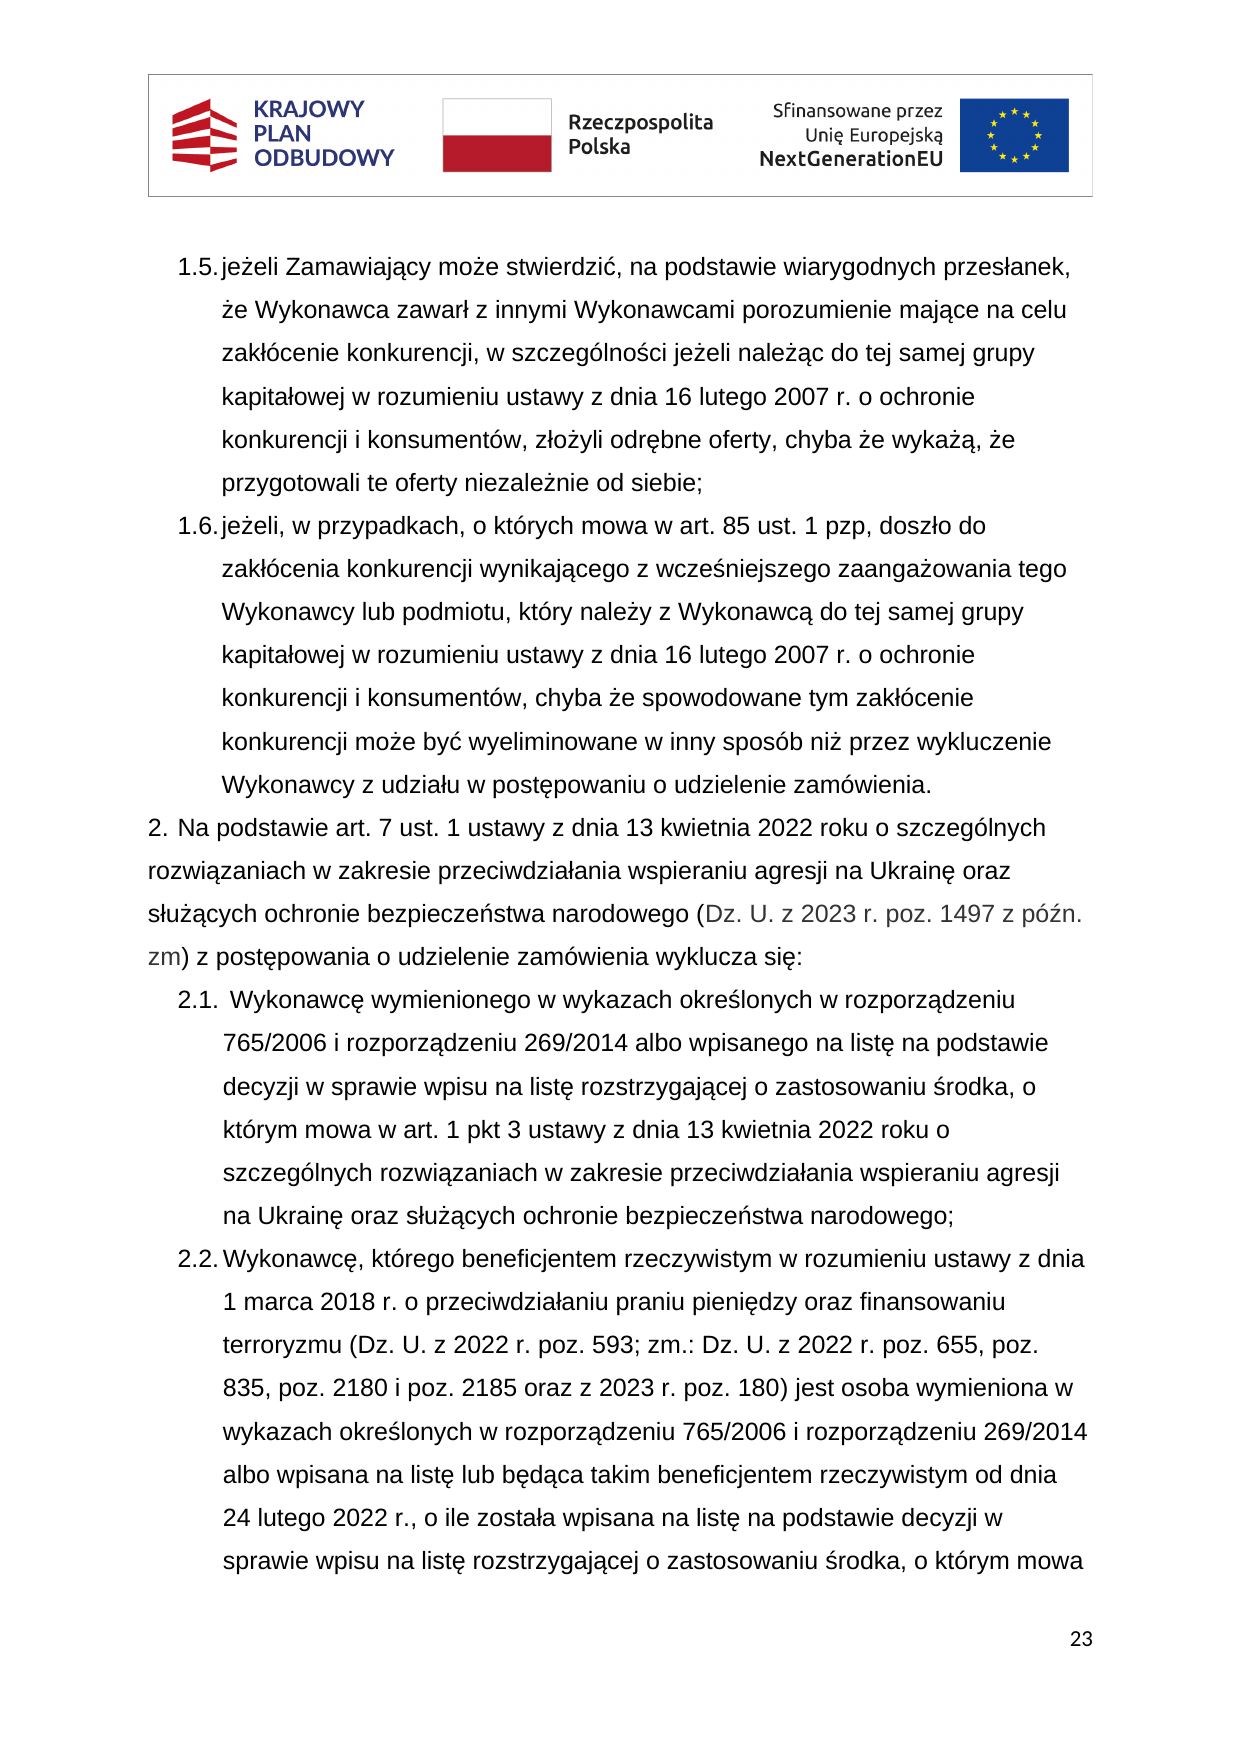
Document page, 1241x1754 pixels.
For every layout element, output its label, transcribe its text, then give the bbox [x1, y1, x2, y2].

list Wykonawcę wymienionego w wykazach określonych w rozporządzeniu 765/2006 i rozporządzeniu 269/2014 albo wpisanego na listę na podstawie decyzji w sprawie wpisu na listę rozstrzygającej o zastosowaniu środka, o którym mowa w art. 1 pkt 3 ustawy z dnia 13 kwietnia 2022 roku o szczególnych rozwiązaniach w zakresie przeciwdziałania wspieraniu agresji na Ukrainę oraz służących ochronie bezpieczeństwa narodowego; [177, 985, 1093, 1229]
list jeżeli, w przypadkach, o których mowa w art. 85 ust. 1 pzp, doszło do zakłócenia konkurencji wynikającego z wcześniejszego zaangażowania tego Wykonawcy lub podmiotu, który należy z Wykonawcą do tej samej grupy kapitałowej w rozumieniu ustawy z dnia 16 lutego 2007 r. o ochronie konkurencji i konsumentów, chyba że spowodowane tym zakłócenie konkurencji może być wyeliminowane w inny sposób niż przez wykluczenie Wykonawcy z udziału w postępowaniu o udzielenie zamówienia. [177, 511, 1093, 798]
list jeżeli Zamawiający może stwierdzić, na podstawie wiarygodnych przesłanek, że Wykonawca zawarł z innymi Wykonawcami porozumienie mające na celu zakłócenie konkurencji, w szczególności jeżeli należąc do tej samej grupy kapitałowej w rozumieniu ustawy z dnia 16 lutego 2007 r. o ochronie konkurencji i konsumentów, złożyli odrębne oferty, chyba że wykażą, że przygotowali te oferty niezależnie od siebie; [177, 252, 1093, 496]
list Na podstawie art. 7 ust. 1 ustawy z dnia 13 kwietnia 2022 roku o szczególnych rozwiązaniach w zakresie przeciwdziałania wspieraniu agresji na Ukrainę oraz służących ochronie bezpieczeństwa narodowego (Dz. U. z 2023 r. poz. 1497 z późn. zm) z postępowania o udzielenie zamówienia wyklucza się: [148, 813, 1093, 971]
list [177, 1244, 1093, 1574]
